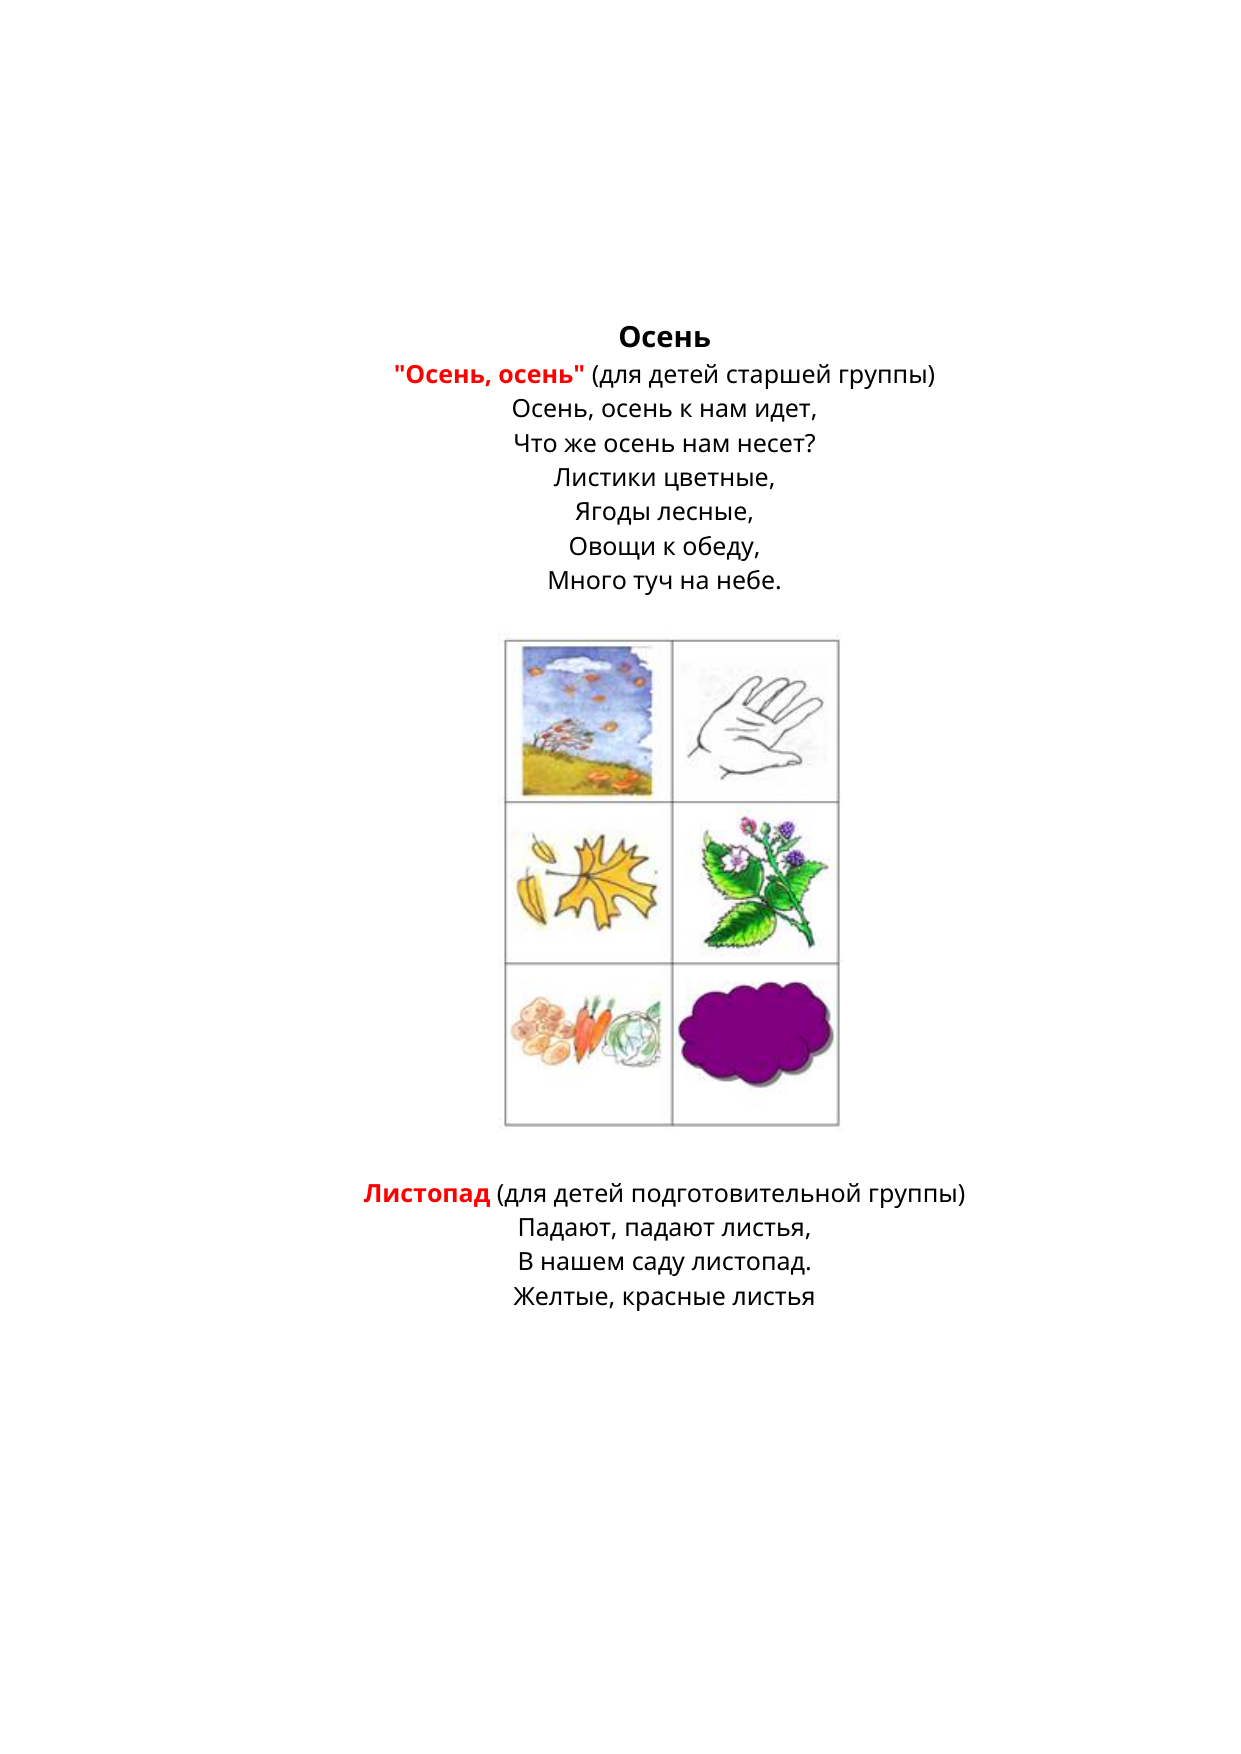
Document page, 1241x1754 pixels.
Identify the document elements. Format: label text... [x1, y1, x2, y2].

text Осень [177, 317, 1152, 356]
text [177, 1209, 1152, 1312]
text "Осень, осень" (для детей старшей группы) Осень, осень к нам идет, Что же осень нам несет? Листики цветные, Ягоды лесные, Овощи к обеду, Много туч на небе. Листопад (для детей подготовительной группы) [177, 356, 1152, 1209]
picture [486, 631, 843, 1141]
